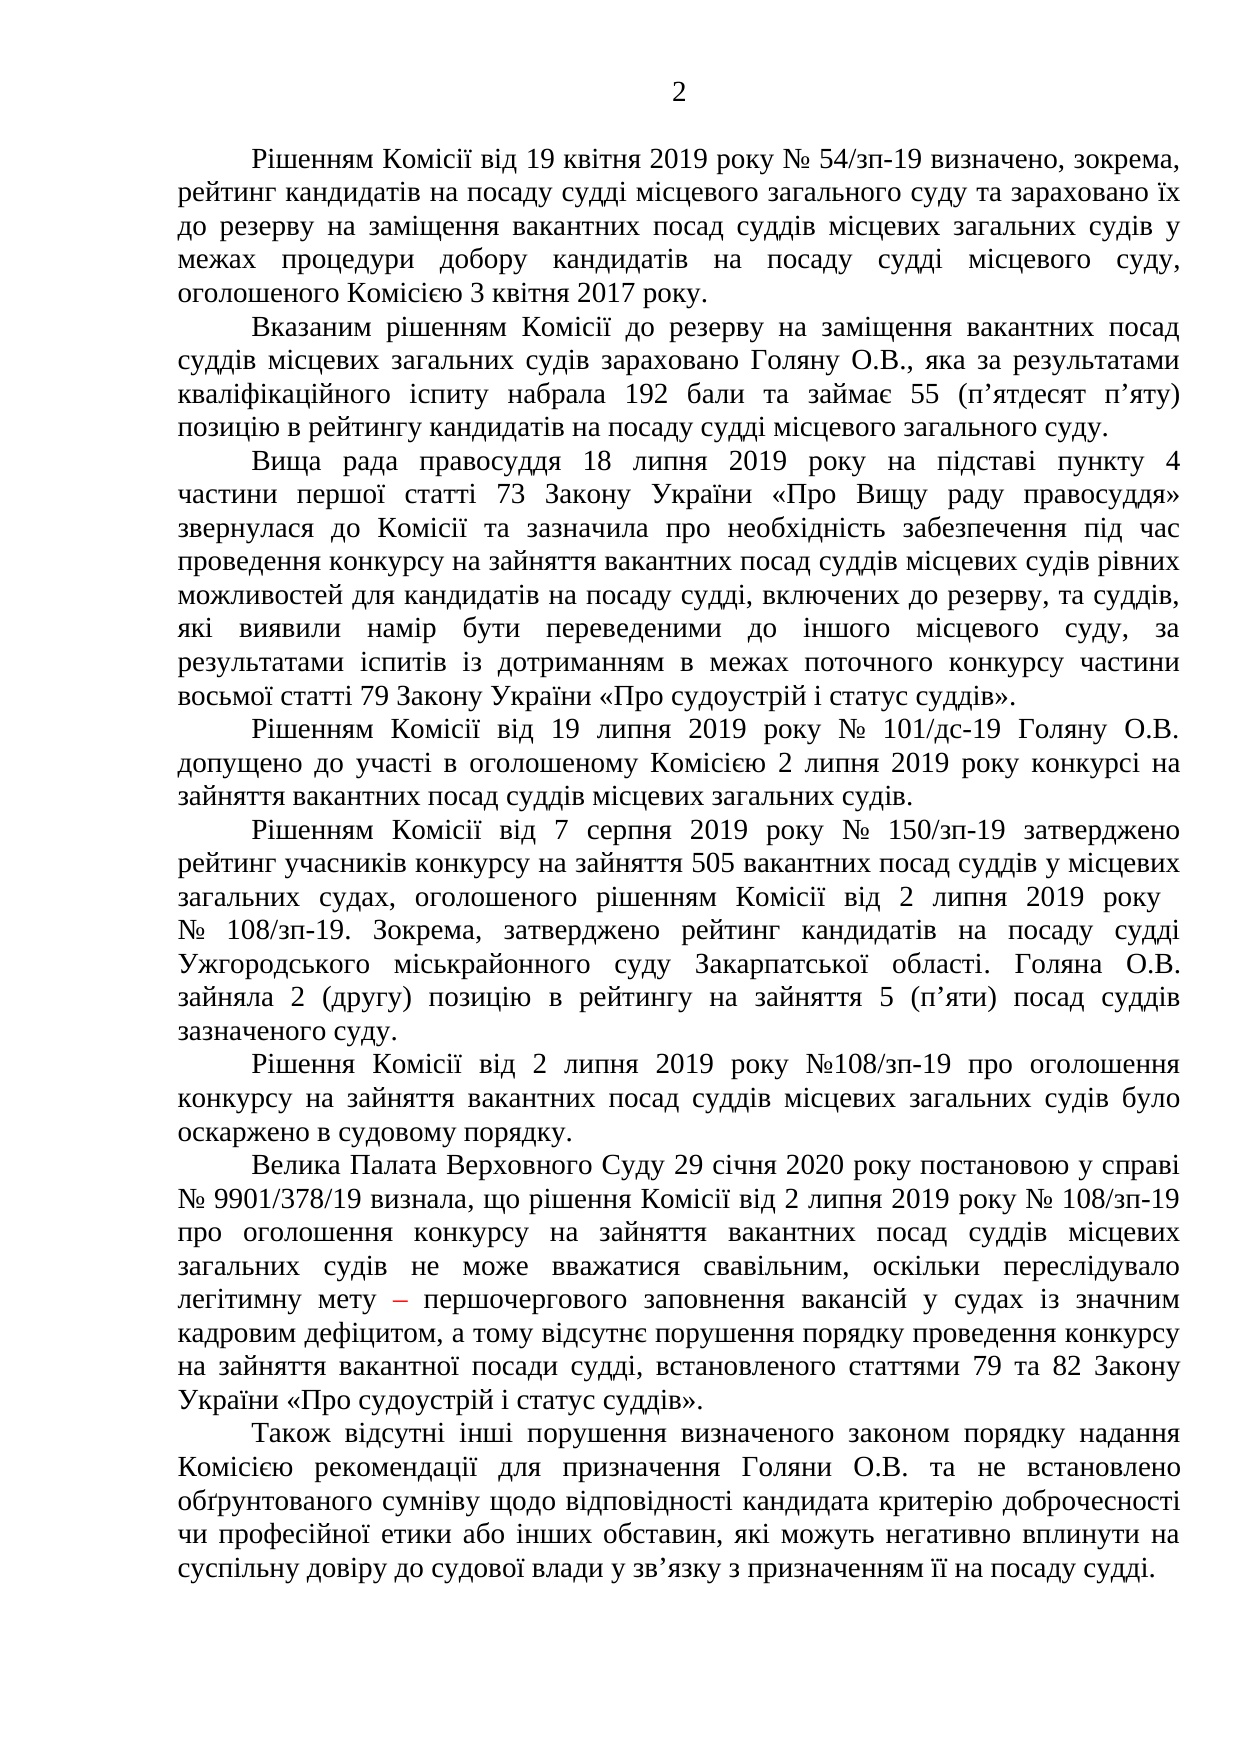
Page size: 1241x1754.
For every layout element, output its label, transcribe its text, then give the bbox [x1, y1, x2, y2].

text Також відсутні інші порушення визначеного законом порядку надання Комісією рекомендації для призначення Голяни О.В. та не встановлено обґрунтованого сумніву щодо відповідності кандидата критерію доброчесності чи професійної етики або інших обставин, які можуть негативно вплинути на суспільну довіру до судової влади у зв’язку з призначенням її на посаду судді. [177, 1416, 1181, 1583]
text Рішенням Комісії від 7 серпня 2019 року № 150/зп-19 затверджено рейтинг учасників конкурсу на зайняття 505 вакантних посад суддів у місцевих загальних судах, оголошеного рішенням Комісії від 2 липня 2019 року № 108/зп-19. Зокрема, затверджено рейтинг кандидатів на посаду судді Ужгородського міськрайонного суду Закарпатської області. Голяна О.В. зайняла 2 (другу) позицію в рейтингу на зайняття 5 (п’яти) посад суддів зазначеного суду. [177, 812, 1181, 1047]
text Вказаним рішенням Комісії до резерву на заміщення вакантних посад суддів місцевих загальних судів зараховано Голяну О.В., яка за результатами кваліфікаційного іспиту набрала 192 бали та займає 55 (п’ятдесят п’яту) позицію в рейтингу кандидатів на посаду судді місцевого загального суду. [177, 309, 1181, 443]
text Рішення Комісії від 2 липня 2019 року №108/зп-19 про оголошення конкурсу на зайняття вакантних посад суддів місцевих загальних судів було оскаржено в судовому порядку. [177, 1047, 1181, 1147]
text Рішенням Комісії від 19 квітня 2019 року № 54/зп-19 визначено, зокрема, рейтинг кандидатів на посаду судді місцевого загального суду та зараховано їх до резерву на заміщення вакантних посад суддів місцевих загальних судів у межах процедури добору кандидатів на посаду судді місцевого суду, оголошеного Комісією 3 квітня 2017 року. [177, 141, 1181, 309]
text Велика Палата Верховного Суду 29 січня 2020 року постановою у справі № 9901/378/19 визнала, що рішення Комісії від 2 липня 2019 року № 108/зп-19 про оголошення конкурсу на зайняття вакантних посад суддів місцевих загальних судів не може вважатися свавільним, оскільки переслідувало легітимну мету – першочергового заповнення вакансій у судах із значним кадровим дефіцитом, а тому відсутнє порушення порядку проведення конкурсу на зайняття вакантної посади судді, встановленого статтями 79 та 82 Закону України «Про судоустрій і статус суддів». [177, 1147, 1181, 1416]
text Вища рада правосуддя 18 липня 2019 року на підставі пункту 4 частини першої статті 73 Закону України «Про Вищу раду правосуддя» звернулася до Комісії та зазначила про необхідність забезпечення під час проведення конкурсу на зайняття вакантних посад суддів місцевих судів рівних можливостей для кандидатів на посаду судді, включених до резерву, та суддів, які виявили намір бути переведеними до іншого місцевого суду, за результатами іспитів із дотриманням в межах поточного конкурсу частини восьмої статті 79 Закону України «Про судоустрій і статус суддів». [177, 443, 1181, 711]
text Рішенням Комісії від 19 липня 2019 року № 101/дс-19 Голяну О.В. допущено до участі в оголошеному Комісією 2 липня 2019 року конкурсі на зайняття вакантних посад суддів місцевих загальних судів. [177, 711, 1181, 812]
